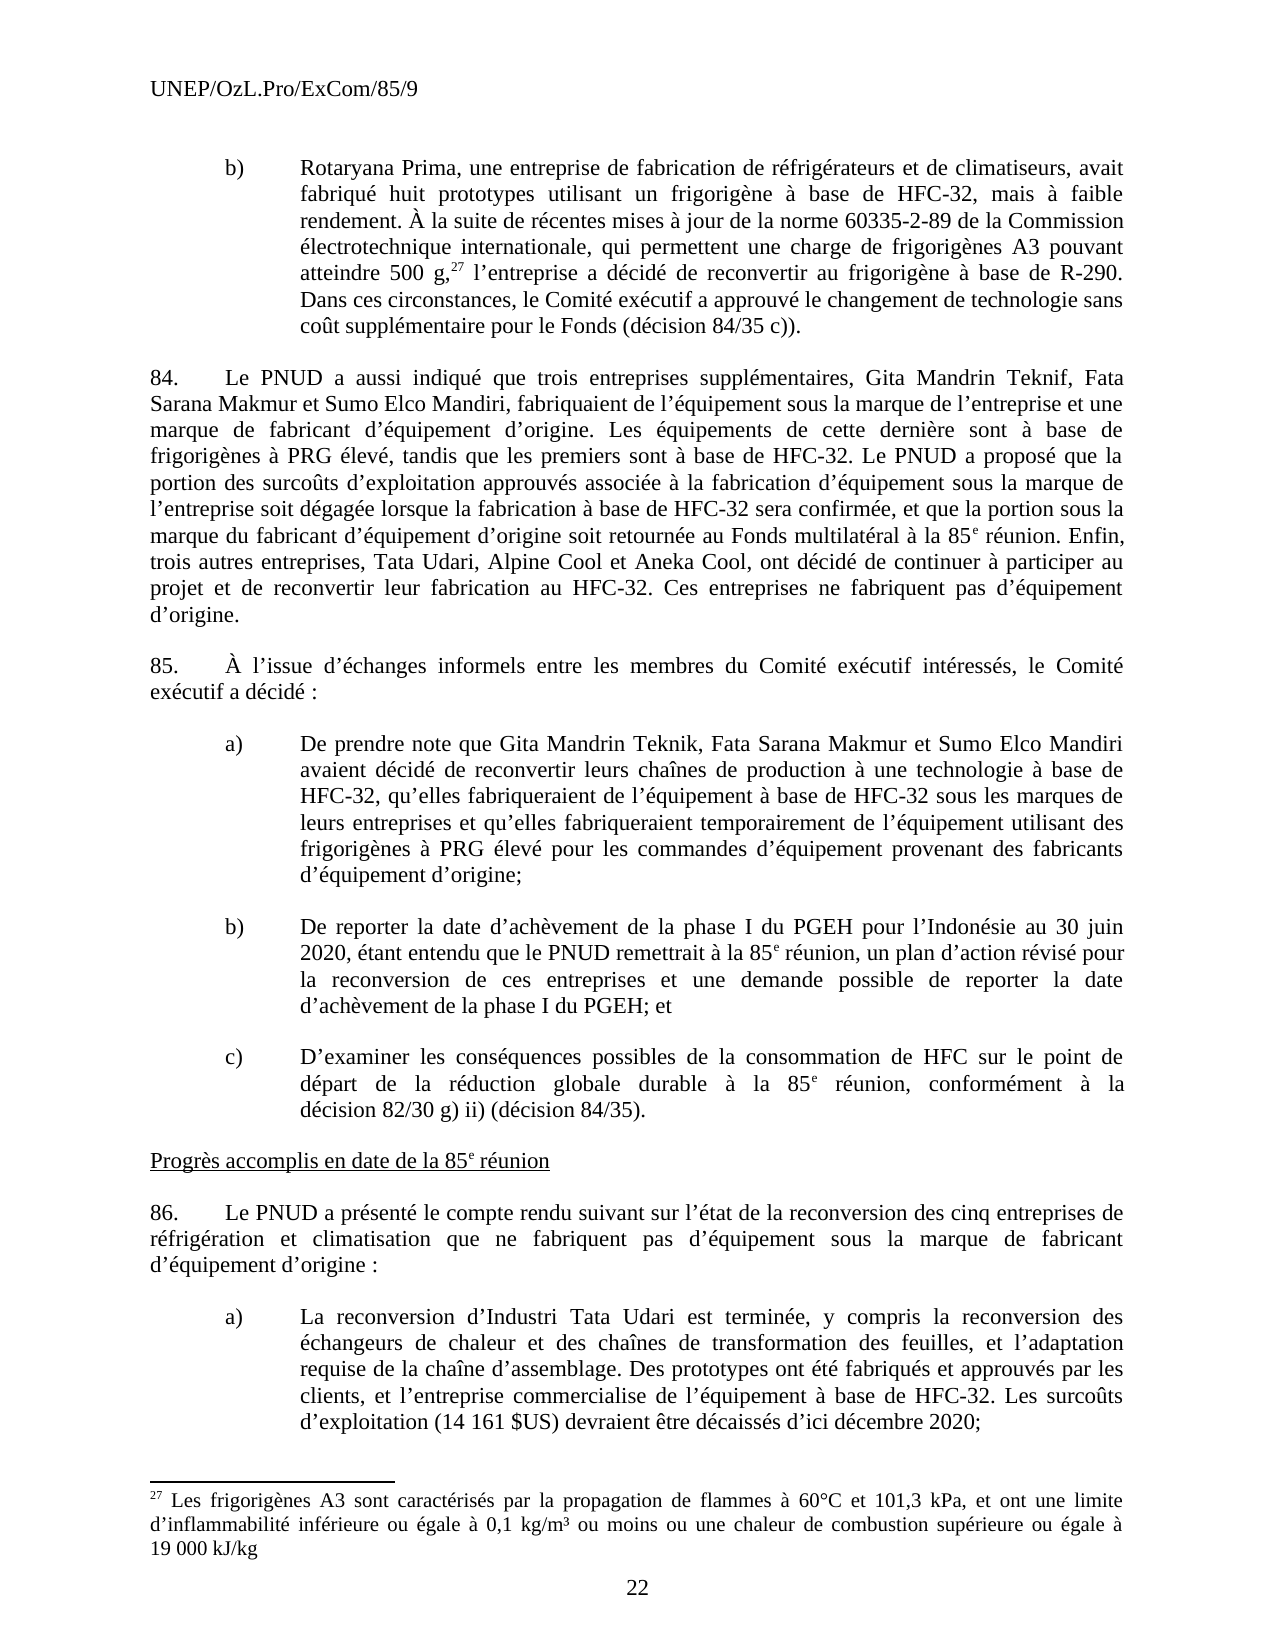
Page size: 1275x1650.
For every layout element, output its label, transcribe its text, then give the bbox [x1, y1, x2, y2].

subtitle De prendre note que Gita Mandrin Teknik, Fata Sarana Makmur et Sumo Elco Mandiri avaient décidé de reconvertir leurs chaînes de production à une technologie à base de HFC-32, qu’elles fabriqueraient de l’équipement à base de HFC-32 sous les marques de leurs entreprises et qu’elles fabriqueraient temporairement de l’équipement utilisant des frigorigènes à PRG élevé pour les commandes d’équipement provenant des fabricants d’équipement d’origine; [225, 730, 1125, 888]
subtitle D’examiner les conséquences possibles de la consommation de HFC sur le point de départ de la réduction globale durable à la 85e réunion, conformément à la décision 82/30 g) ii) (décision 84/35). [225, 1043, 1125, 1122]
subtitle Le PNUD a présenté le compte rendu suivant sur l’état de la reconversion des cinq entreprises de réfrigération et climatisation que ne fabriquent pas d’équipement sous la marque de fabricant d’équipement d’origine : [150, 1199, 1125, 1278]
subtitle À l’issue d’échanges informels entre les membres du Comité exécutif intéressés, le Comité exécutif a décidé : [150, 652, 1125, 705]
text Progrès accomplis en date de la 85e réunion [150, 1147, 1125, 1174]
subtitle De reporter la date d’achèvement de la phase I du PGEH pour l’Indonésie au 30 juin 2020, étant entendu que le PNUD remettrait à la 85e réunion, un plan d’action révisé pour la reconversion de ces entreprises et une demande possible de reporter la date d’achèvement de la phase I du PGEH; et [225, 913, 1125, 1018]
subtitle Rotaryana Prima, une entreprise de fabrication de réfrigérateurs et de climatiseurs, avait fabriqué huit prototypes utilisant un frigorigène à base de HFC-32, mais à faible rendement. À la suite de récentes mises à jour de la norme 60335-2-89 de la Commission électrotechnique internationale, qui permettent une charge de frigorigènes A3 pouvant atteindre 500 g, l’entreprise a décidé de reconvertir au frigorigène à base de R-290. Dans ces circonstances, le Comité exécutif a approuvé le changement de technologie sans coût supplémentaire pour le Fonds (décision 84/35 c)). [225, 154, 1125, 338]
subtitle La reconversion d’Industri Tata Udari est terminée, y compris la reconversion des échangeurs de chaleur et des chaînes de transformation des feuilles, et l’adaptation requise de la chaîne d’assemblage. Des prototypes ont été fabriqués et approuvés par les clients, et l’entreprise commercialise de l’équipement à base de HFC-32. Les surcoûts d’exploitation (14 161 $US) devraient être décaissés d’ici décembre 2020; [225, 1303, 1125, 1434]
subtitle Le PNUD a aussi indiqué que trois entreprises supplémentaires, Gita Mandrin Teknif, Fata Sarana Makmur et Sumo Elco Mandiri, fabriquaient de l’équipement sous la marque de l’entreprise et une marque de fabricant d’équipement d’origine. Les équipements de cette dernière sont à base de frigorigènes à PRG élevé, tandis que les premiers sont à base de HFC-32. Le PNUD a proposé que la portion des surcoûts d’exploitation approuvés associée à la fabrication d’équipement sous la marque de l’entreprise soit dégagée lorsque la fabrication à base de HFC-32 sera confirmée, et que la portion sous la marque du fabricant d’équipement d’origine soit retournée au Fonds multilatéral à la 85e réunion. Enfin, trois autres entreprises, Tata Udari, Alpine Cool et Aneka Cool, ont décidé de continuer à participer au projet et de reconvertir leur fabrication au HFC-32. Ces entreprises ne fabriquent pas d’équipement d’origine. [150, 363, 1125, 627]
